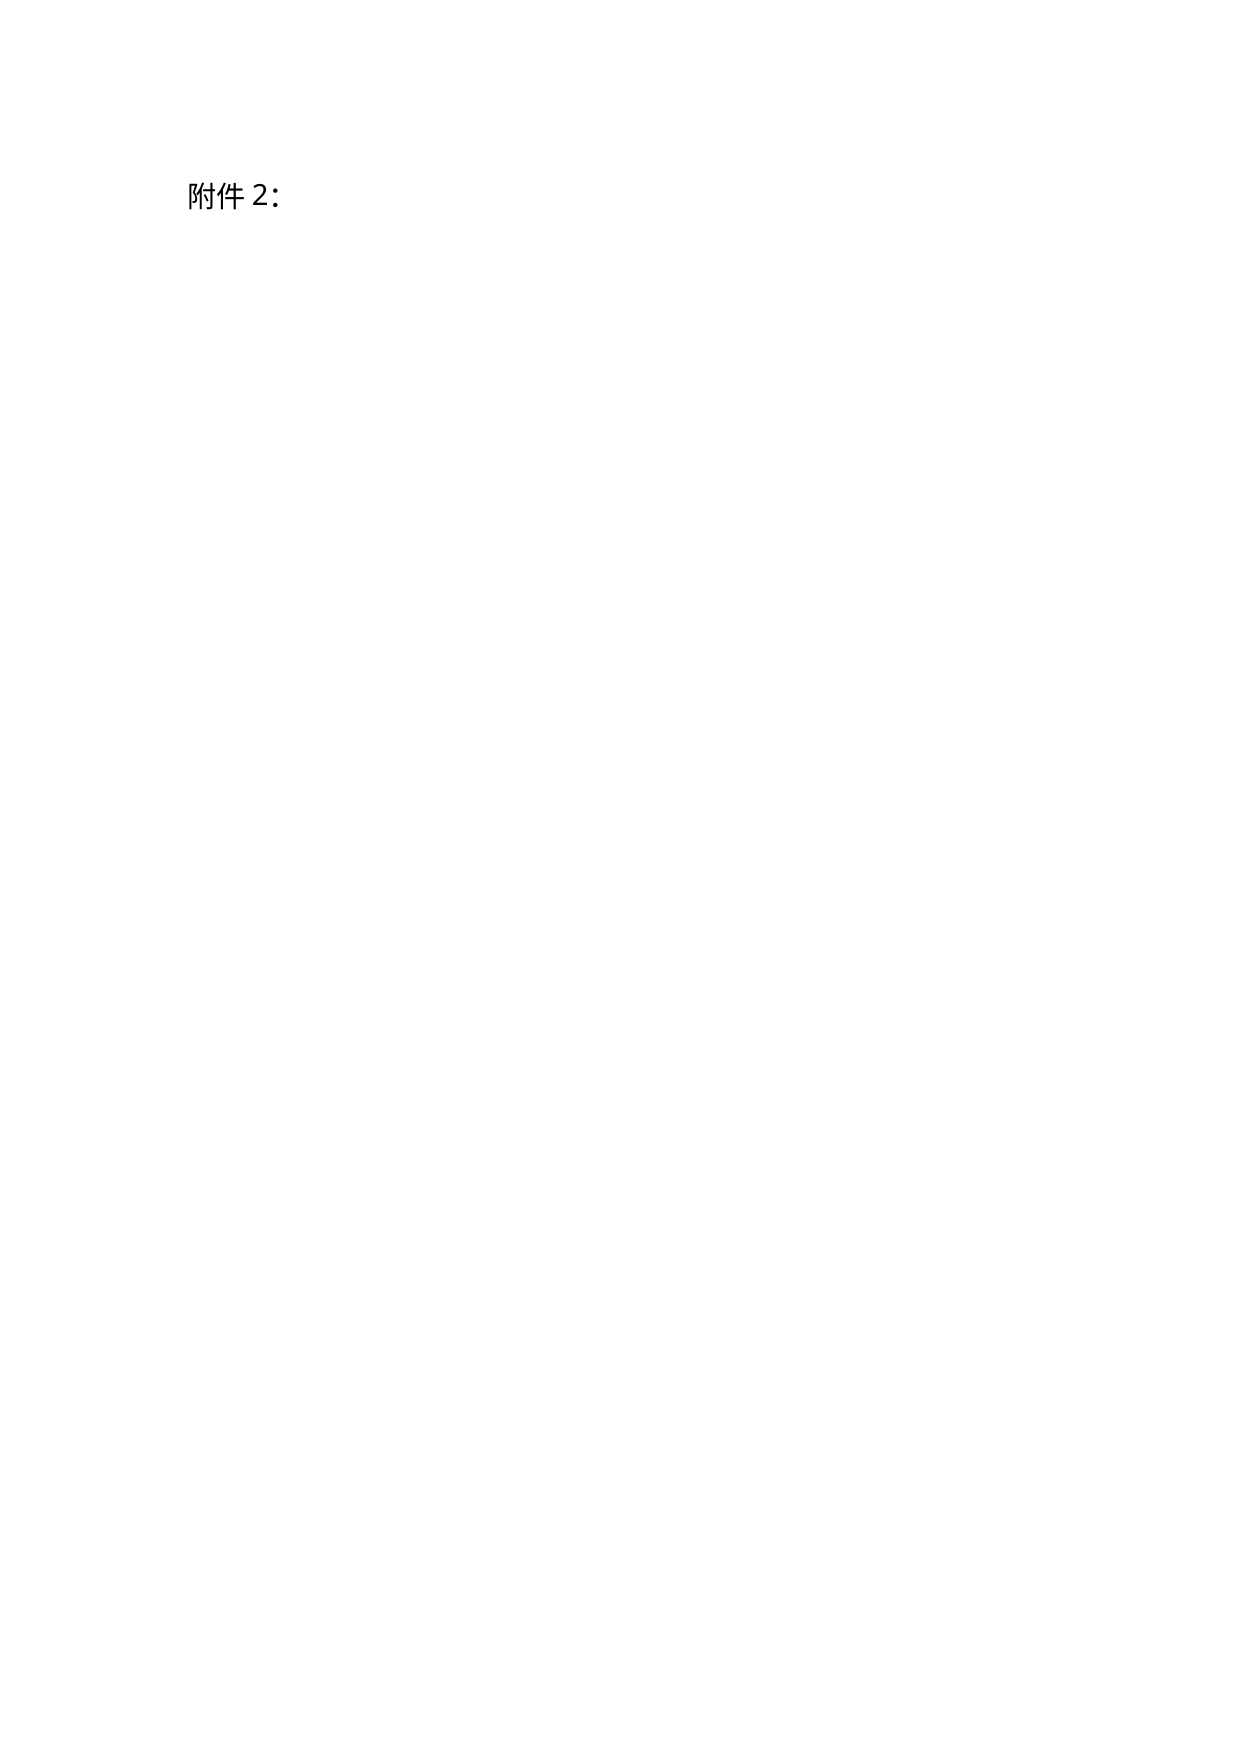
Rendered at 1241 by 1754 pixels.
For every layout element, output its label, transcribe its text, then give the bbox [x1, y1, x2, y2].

text 附件2： [187, 162, 1053, 227]
